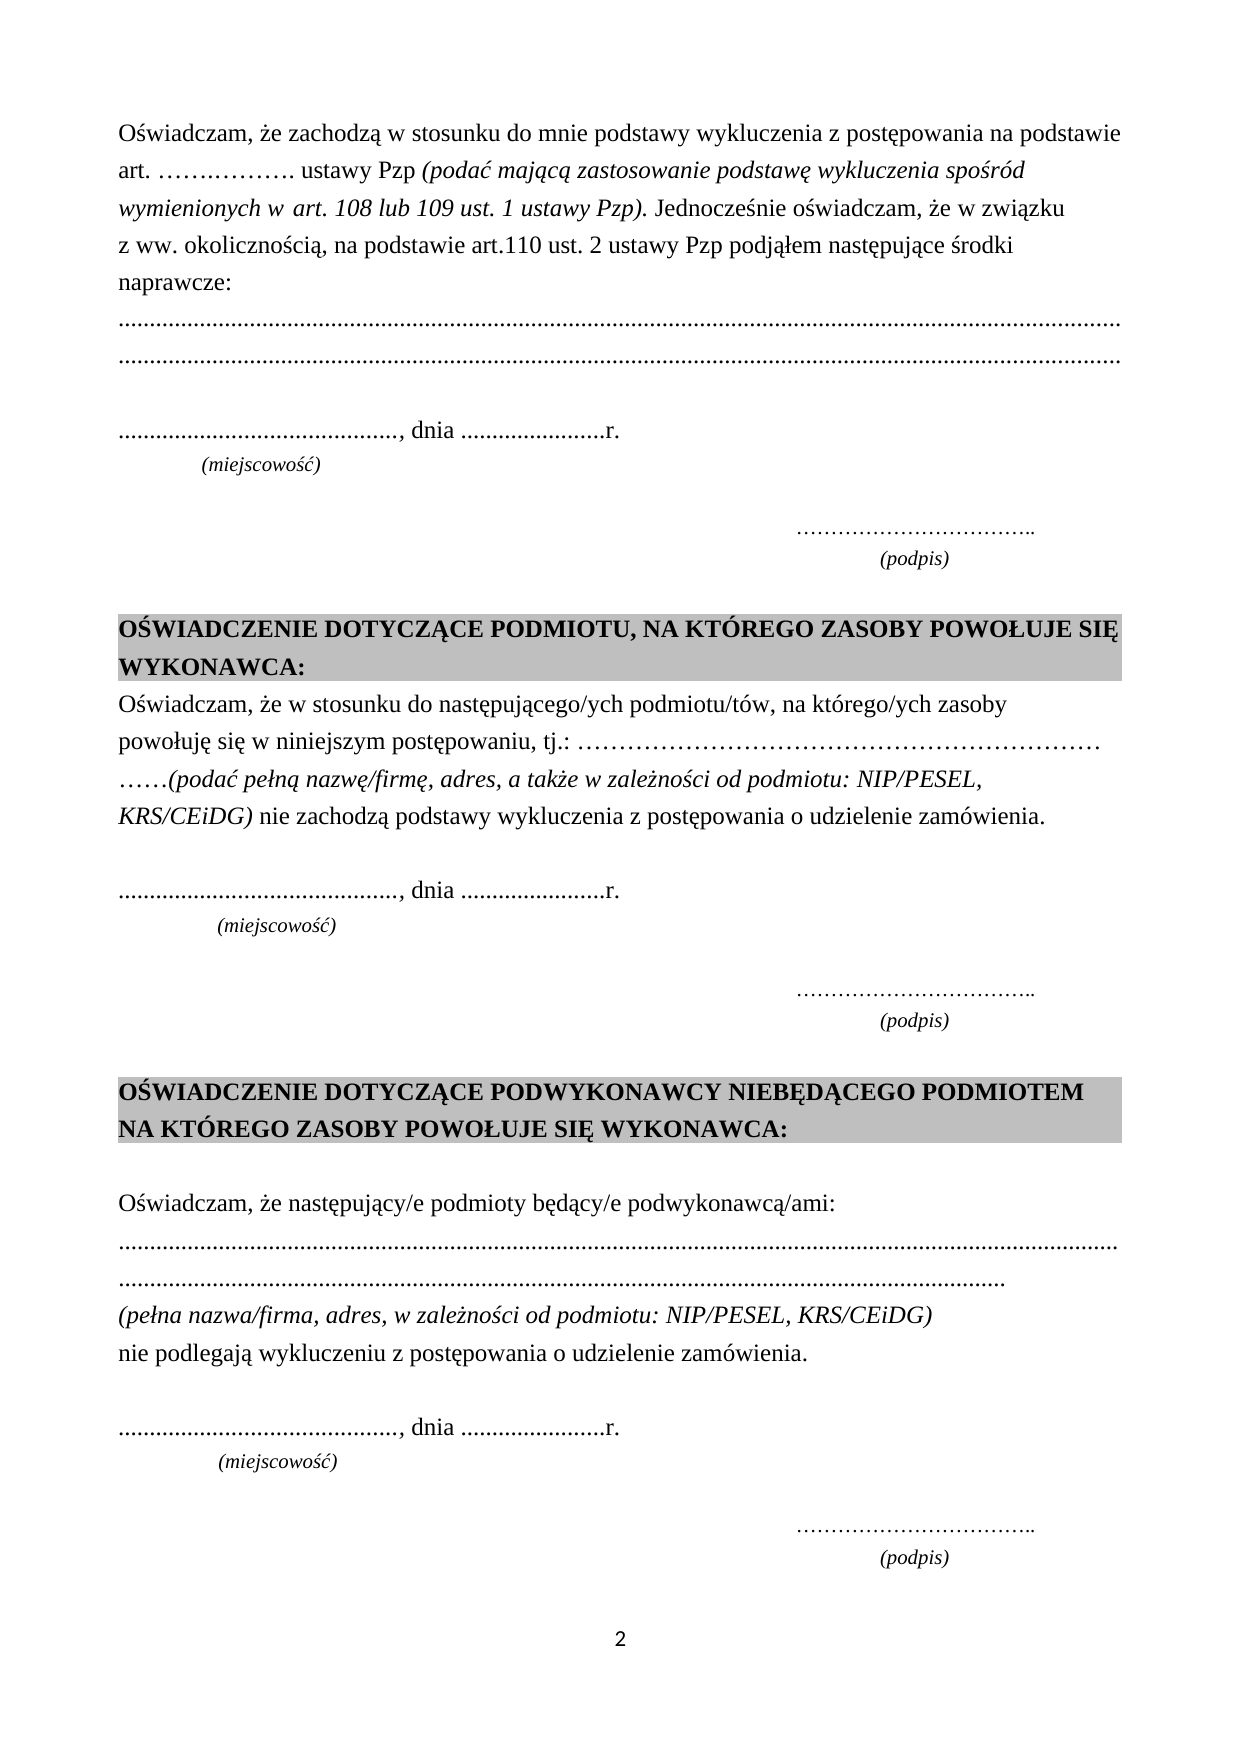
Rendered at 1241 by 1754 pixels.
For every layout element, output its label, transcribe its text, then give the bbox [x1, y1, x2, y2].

text Oświadczam, że zachodzą w stosunku do mnie podstawy wykluczenia z postępowania na podstawie art. …….………. ustawy Pzp (podać mającą zastosowanie podstawę wykluczenia spośród wymienionych w art. 108 lub 109 ust. 1 ustawy Pzp). Jednocześnie oświadczam, że w związku z ww. okolicznością, na podstawie art.110 ust. 2 ustawy Pzp podjąłem następujące środki naprawcze: [118, 118, 1122, 296]
text Oświadczam, że następujący/e podmioty będący/e podwykonawcą/ami: [118, 1188, 1122, 1217]
text (podpis) [118, 1544, 1122, 1569]
text …………………………….. [118, 515, 1122, 539]
text OŚWIADCZENIE DOTYCZĄCE PODWYKONAWCY NIEBĘDĄCEGO PODMIOTEM NA KTÓREGO ZASOBY POWOŁUJE SIĘ WYKONAWCA: [118, 1077, 1122, 1143]
text nie podlegają wykluczeniu z postępowania o udzielenie zamówienia. [118, 1338, 1122, 1366]
text , dnia r. [118, 876, 1122, 904]
text Oświadczam, że w stosunku do następującego/ych podmiotu/tów, na którego/ych zasoby powołuję się w niniejszym postępowaniu, tj.: ……………………………………………………………(podać pełną nazwę/firmę, adres, a także w zależności od podmiotu: NIP/PESEL, KRS/CEiDG) nie zachodzą podstawy wykluczenia z postępowania o udzielenie zamówienia. [118, 689, 1122, 830]
text .............................................................................................................................................................................................................................................................................................................. [118, 1226, 1122, 1292]
text (miejscowość) [118, 452, 1122, 476]
text (miejscowość) [118, 913, 1122, 937]
text , dnia r. [118, 415, 1122, 444]
text (podpis) [118, 546, 1122, 570]
text (miejscowość) [118, 1449, 1122, 1473]
text (pełna nazwa/firma, adres, w zależności od podmiotu: NIP/PESEL, KRS/CEiDG) [118, 1300, 1122, 1329]
text OŚWIADCZENIE DOTYCZĄCE PODMIOTU, NA KTÓREGO ZASOBY POWOŁUJE SIĘ WYKONAWCA: [118, 614, 1122, 681]
text (podpis) [118, 1008, 1122, 1032]
text , dnia r. [118, 1412, 1122, 1441]
text …………………………….. [118, 1513, 1122, 1537]
text …………………………….. [118, 977, 1122, 1001]
